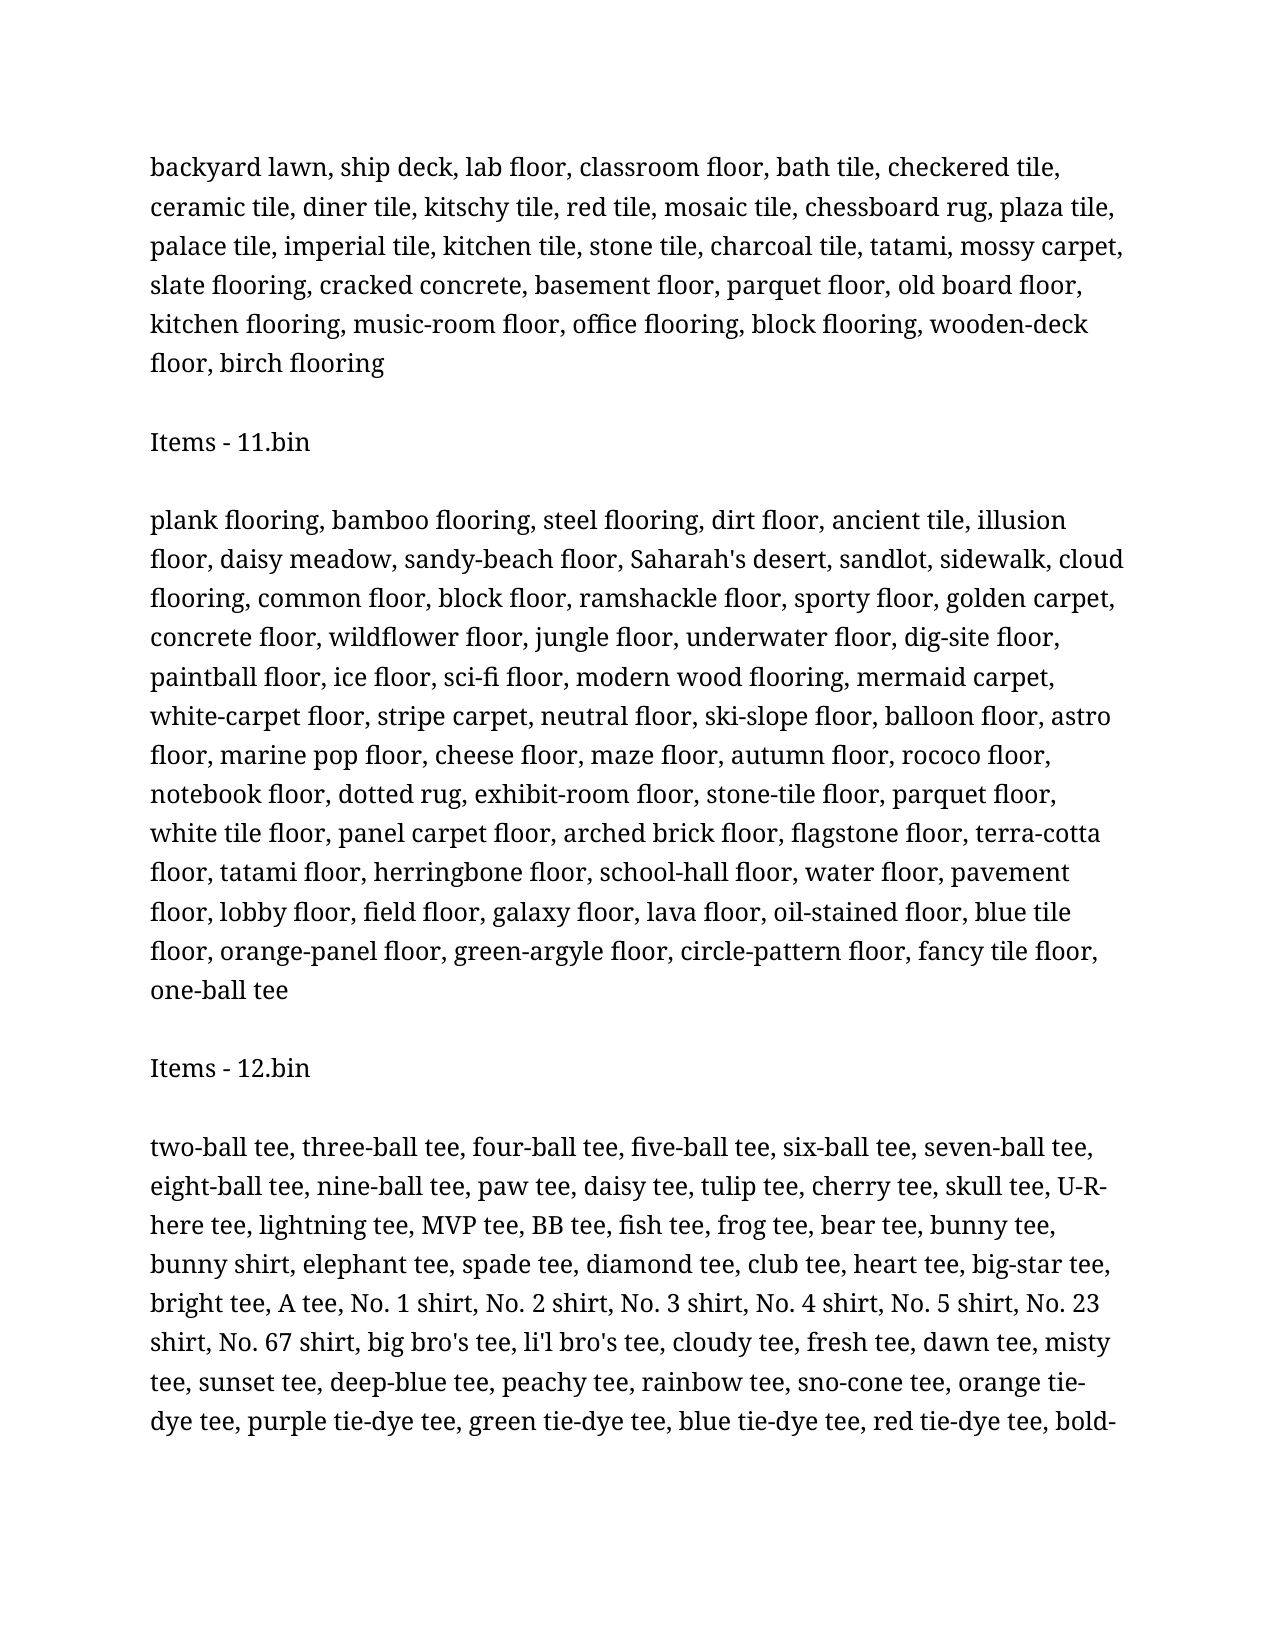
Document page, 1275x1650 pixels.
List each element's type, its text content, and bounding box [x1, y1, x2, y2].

text plank flooring, bamboo flooring, steel flooring, dirt floor, ancient tile, illusion floor, daisy meadow, sandy-beach floor, Saharah's desert, sandlot, sidewalk, cloud flooring, common floor, block floor, ramshackle floor, sporty floor, golden carpet, concrete floor, wildflower floor, jungle floor, underwater floor, dig-site floor, paintball floor, ice floor, sci-fi floor, modern wood flooring, mermaid carpet, white-carpet floor, stripe carpet, neutral floor, ski-slope floor, balloon floor, astro floor, marine pop floor, cheese floor, maze floor, autumn floor, rococo floor, notebook floor, dotted rug, exhibit-room floor, stone-tile floor, parquet floor, white tile floor, panel carpet floor, arched brick floor, flagstone floor, terra-cotta floor, tatami floor, herringbone floor, school-hall floor, water floor, pavement floor, lobby floor, field floor, galaxy floor, lava floor, oil-stained floor, blue tile floor, orange-panel floor, green-argyle floor, circle-pattern floor, fancy tile floor, one-ball tee [150, 502, 1125, 1007]
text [150, 1129, 1125, 1437]
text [150, 150, 1125, 380]
text Items - 12.bin [150, 1051, 1125, 1085]
text Items - 11.bin [150, 424, 1125, 458]
